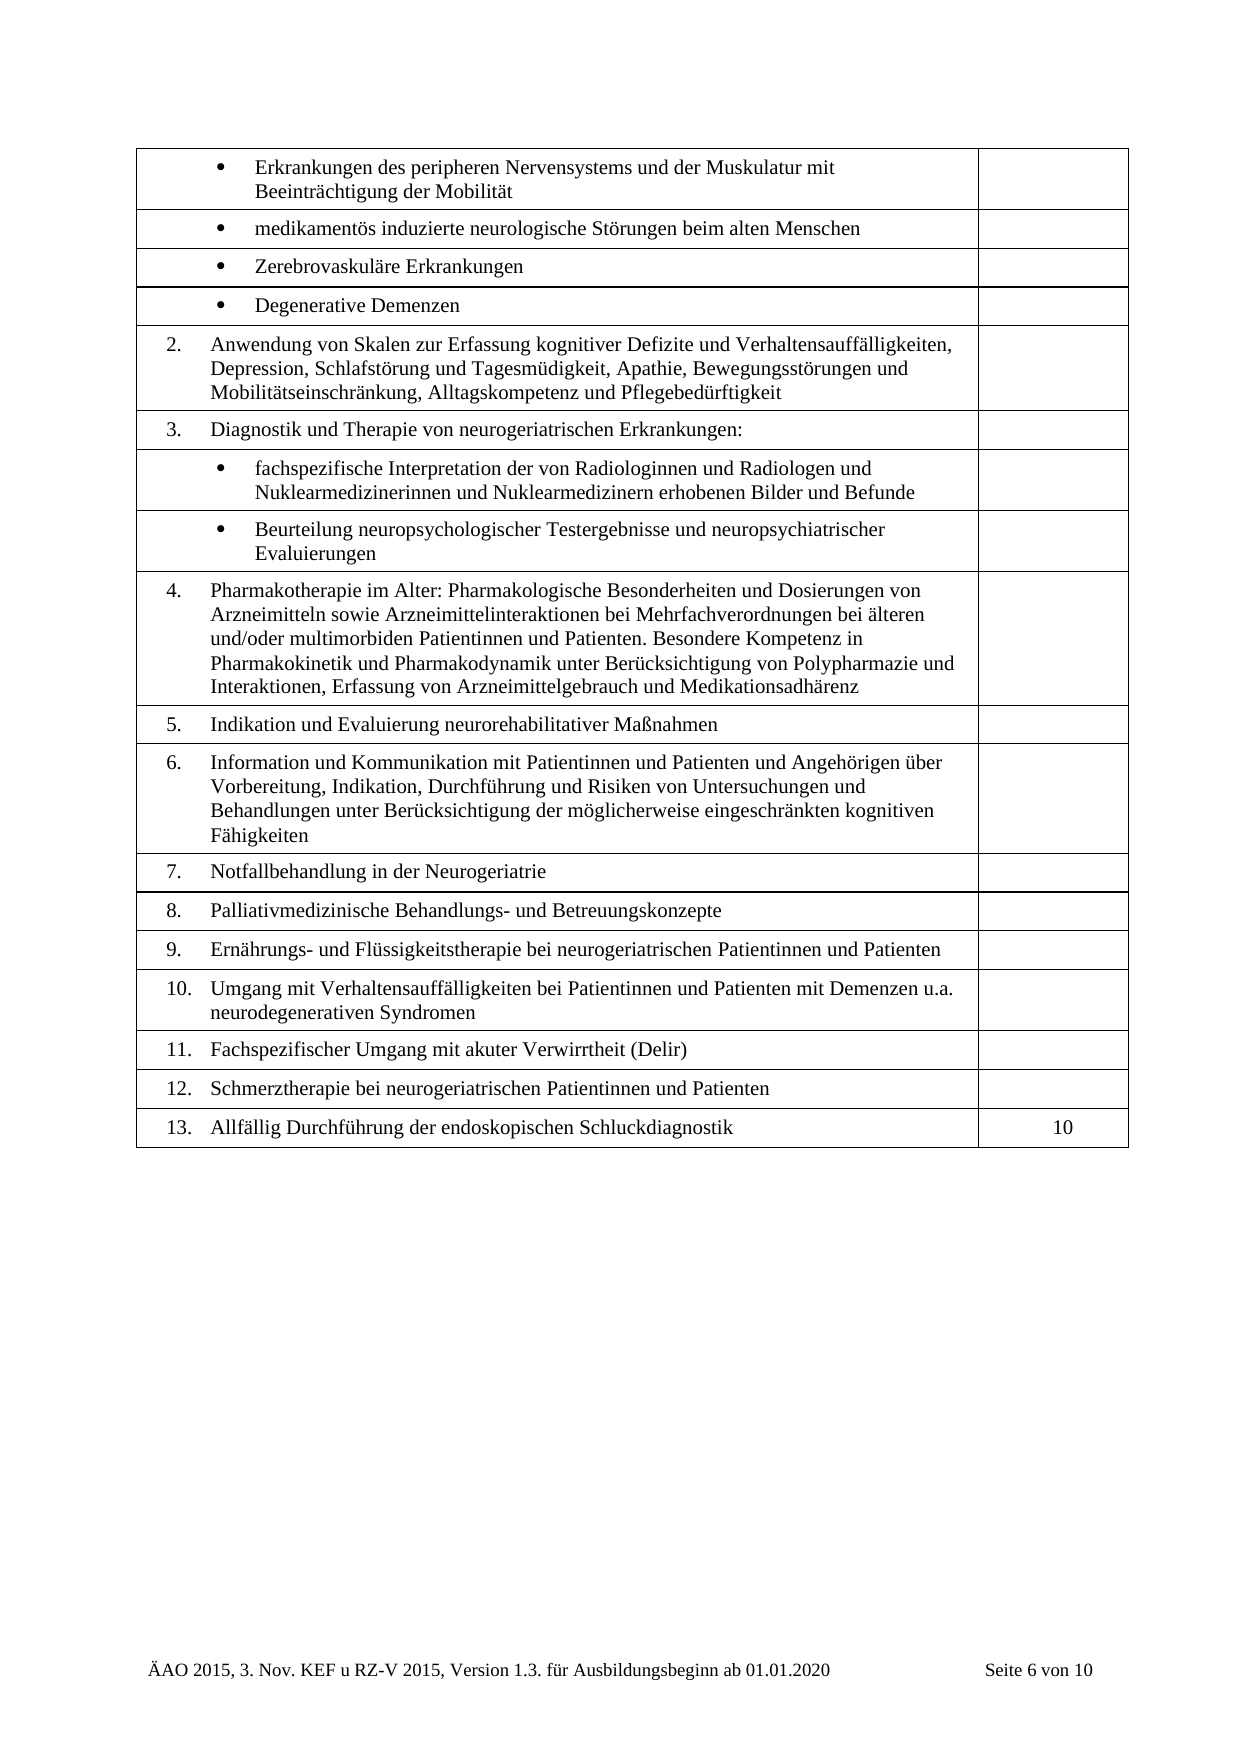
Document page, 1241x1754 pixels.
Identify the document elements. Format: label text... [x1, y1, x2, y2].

table_cell Indikation und Evaluierung neurorehabilitativer Maßnahmen [137, 706, 978, 743]
table_cell [979, 970, 1128, 1030]
table_cell [979, 288, 1128, 325]
table_cell Diagnostik und Therapie von neurogeriatrischen Erkrankungen: [137, 411, 978, 449]
table_cell [979, 893, 1128, 930]
table_cell [979, 572, 1128, 704]
table_cell [979, 931, 1128, 969]
table_cell [979, 149, 1128, 209]
table_cell Umgang mit Verhaltensauffälligkeiten bei Patientinnen und Patienten mit Demenzen u.a. neurodegenerativen Syndromen [137, 970, 978, 1030]
table_cell Notfallbehandlung in der Neurogeriatrie [137, 854, 978, 891]
table_cell Degenerative Demenzen [137, 288, 978, 325]
table_cell Schmerztherapie bei neurogeriatrischen Patientinnen und Patienten [137, 1070, 978, 1108]
table_cell Anwendung von Skalen zur Erfassung kognitiver Defizite und Verhaltensauffälligkeiten, Depression, Schlafstörung und Tagesmüdigkeit, Apathie, Bewegungsstörungen und Mobilitätseinschränkung, Alltagskompetenz und Pflegebedürftigkeit [137, 326, 978, 410]
table_cell medikamentös induzierte neurologische Störungen beim alten Menschen [137, 210, 978, 247]
table_cell fachspezifische Interpretation der von Radiologinnen und Radiologen und Nuklearmedizinerinnen und Nuklearmedizinern erhobenen Bilder und Befunde [137, 450, 978, 510]
table_cell [979, 1070, 1128, 1108]
table_cell Ernährungs- und Flüssigkeitstherapie bei neurogeriatrischen Patientinnen und Patienten [137, 931, 978, 969]
table_cell [979, 511, 1128, 571]
table_cell Allfällig Durchführung der endoskopischen Schluckdiagnostik [137, 1109, 978, 1147]
table_cell [979, 706, 1128, 743]
table_cell Pharmakotherapie im Alter: Pharmakologische Besonderheiten und Dosierungen von Arzneimitteln sowie Arzneimittelinteraktionen bei Mehrfachverordnungen bei älteren und/oder multimorbiden Patientinnen und Patienten. Besondere Kompetenz in Pharmakokinetik und Pharmakodynamik unter Berücksichtigung von Polypharmazie und Interaktionen, Erfassung von Arzneimittelgebrauch und Medikationsadhärenz [137, 572, 978, 704]
table_cell [979, 1031, 1128, 1069]
table_cell Fachspezifischer Umgang mit akuter Verwirrtheit (Delir) [137, 1031, 978, 1069]
table_cell Erkrankungen des peripheren Nervensystems und der Muskulatur mit Beeinträchtigung der Mobilität [137, 149, 978, 209]
table_cell [979, 450, 1128, 510]
table_cell Palliativmedizinische Behandlungs- und Betreuungskonzepte [137, 893, 978, 930]
table_cell [979, 854, 1128, 891]
table_cell Zerebrovaskuläre Erkrankungen [137, 249, 978, 286]
table_cell [979, 326, 1128, 410]
table_cell [979, 411, 1128, 449]
table_cell [979, 744, 1128, 852]
table_cell 10 [979, 1109, 1128, 1147]
table_cell Information und Kommunikation mit Patientinnen und Patienten und Angehörigen über Vorbereitung, Indikation, Durchführung und Risiken von Untersuchungen und Behandlungen unter Berücksichtigung der möglicherweise eingeschränkten kognitiven Fähigkeiten [137, 744, 978, 852]
table_cell Beurteilung neuropsychologischer Testergebnisse und neuropsychiatrischer Evaluierungen [137, 511, 978, 571]
table_cell [979, 210, 1128, 247]
table_cell [979, 249, 1128, 286]
